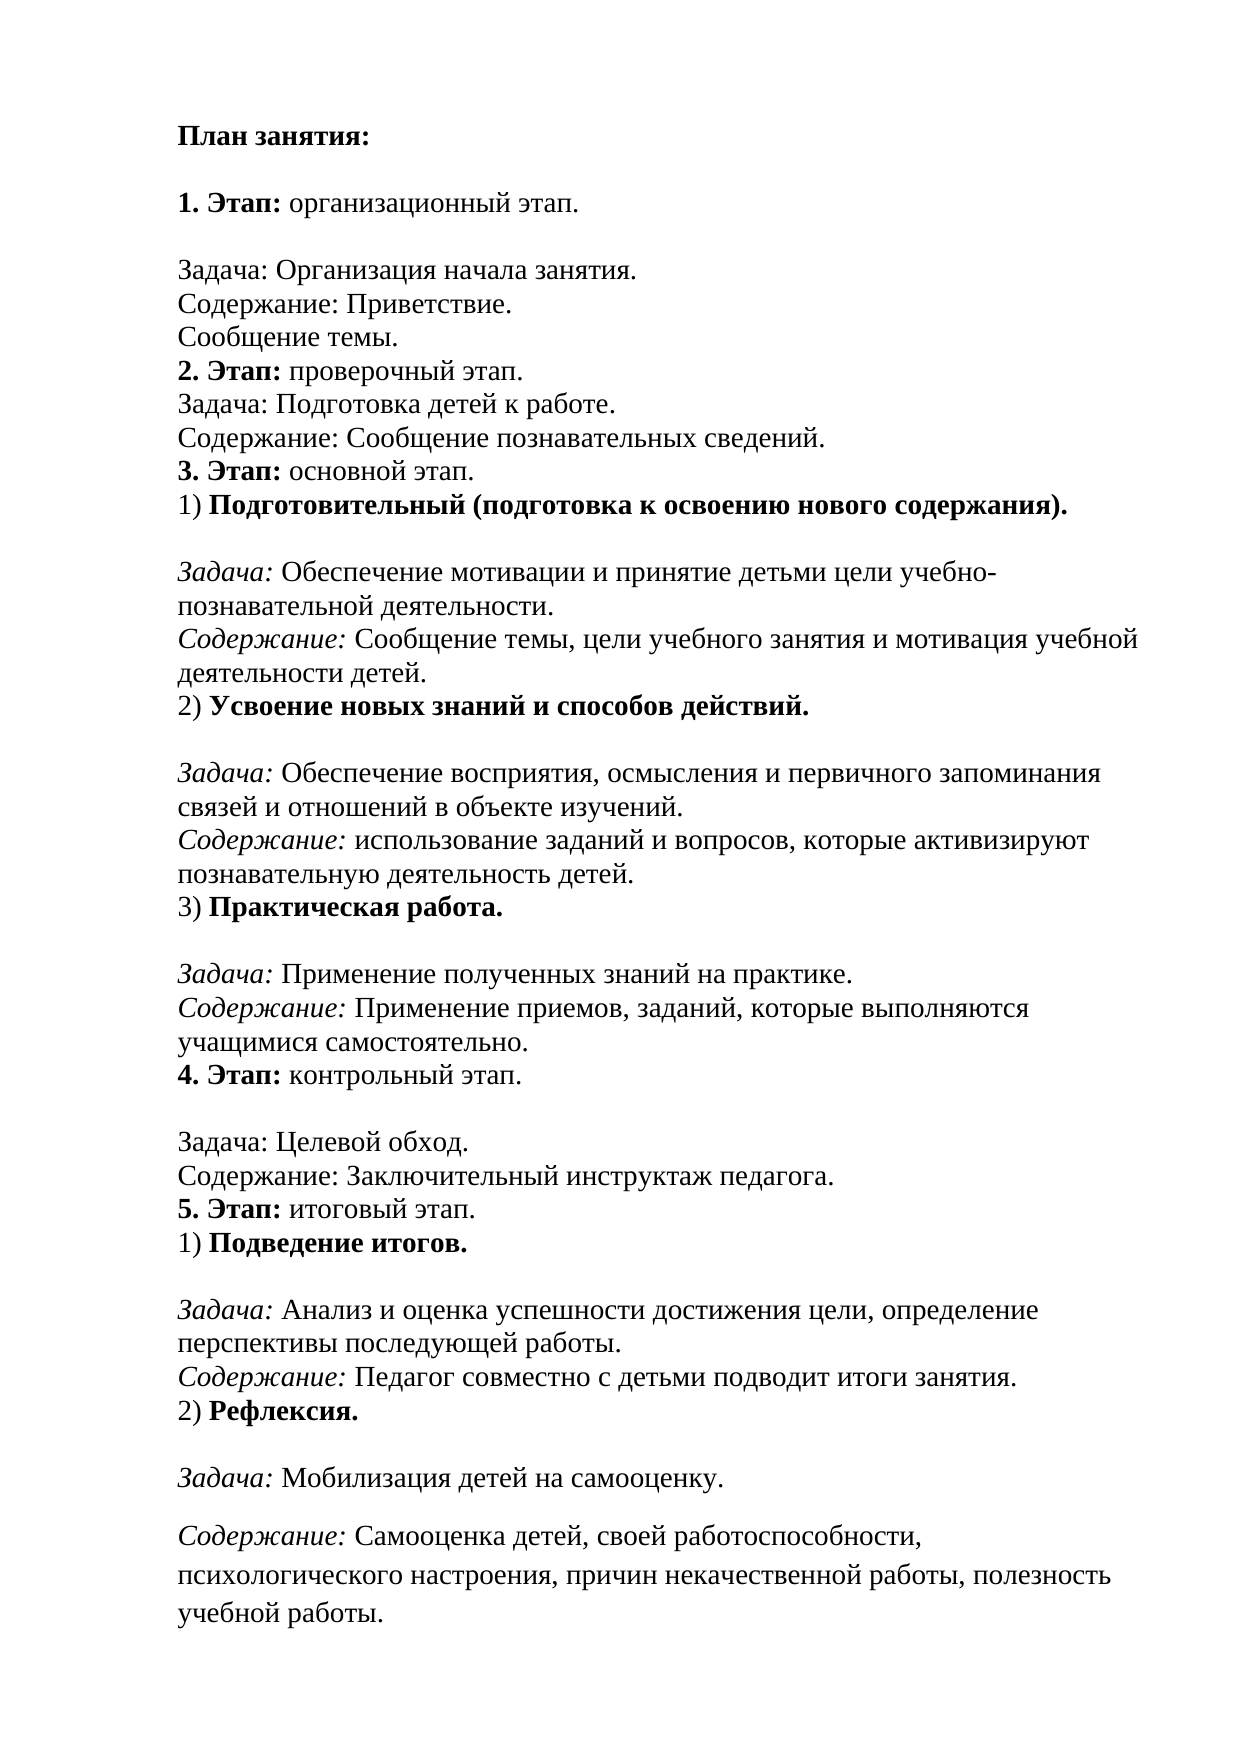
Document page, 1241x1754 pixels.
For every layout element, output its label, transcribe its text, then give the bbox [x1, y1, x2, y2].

text 1) Подготовительный (подготовка к освоению нового содержания). [177, 487, 1152, 521]
text 3. Этап: основной этап. [177, 453, 1152, 487]
text Содержание: использование заданий и вопросов, которые активизируют познавательную деятельность детей. [177, 822, 1152, 889]
text Содержание: Самооценка детей, своей работоспособности, психологического настроения, причин некачественной работы, полезность учебной работы. [177, 1518, 1152, 1629]
text Задача: Обеспечение мотивации и принятие детьми цели учебно-познавательной деятельности. [177, 554, 1152, 621]
text Содержание: Применение приемов, заданий, которые выполняются учащимися самостоятельно. [177, 990, 1152, 1057]
text Содержание: Приветствие. [177, 286, 1152, 319]
text 2) Рефлексия. [177, 1393, 1152, 1426]
text Содержание: Педагог совместно с детьми подводит итоги занятия. [177, 1359, 1152, 1393]
text Задача: Мобилизация детей на самооценку. [177, 1460, 1152, 1493]
text Задача: Организация начала занятия. [177, 252, 1152, 286]
text Сообщение темы. [177, 319, 1152, 353]
text Содержание: Сообщение познавательных сведений. [177, 420, 1152, 453]
text Задача: Анализ и оценка успешности достижения цели, определение перспективы последующей работы. [177, 1292, 1152, 1359]
text Содержание: Заключительный инструктаж педагога. [177, 1158, 1152, 1191]
text 1) Подведение итогов. [177, 1225, 1152, 1258]
text 1. Этап: организационный этап. [177, 185, 1152, 219]
text 3) Практическая работа. [177, 889, 1152, 923]
text 4. Этап: контрольный этап. [177, 1057, 1152, 1091]
text 2) Усвоение новых знаний и способов действий. [177, 688, 1152, 722]
text Задача: Целевой обход. [177, 1124, 1152, 1158]
text 2. Этап: проверочный этап. [177, 353, 1152, 386]
text 5. Этап: итоговый этап. [177, 1191, 1152, 1225]
text Содержание: Сообщение темы, цели учебного занятия и мотивация учебной деятельности детей. [177, 621, 1152, 688]
text Задача: Обеспечение восприятия, осмысления и первичного запоминания связей и отношений в объекте изучений. [177, 755, 1152, 822]
text Задача: Применение полученных знаний на практике. [177, 957, 1152, 990]
text Задача: Подготовка детей к работе. [177, 386, 1152, 420]
text План занятия: [177, 118, 1152, 152]
